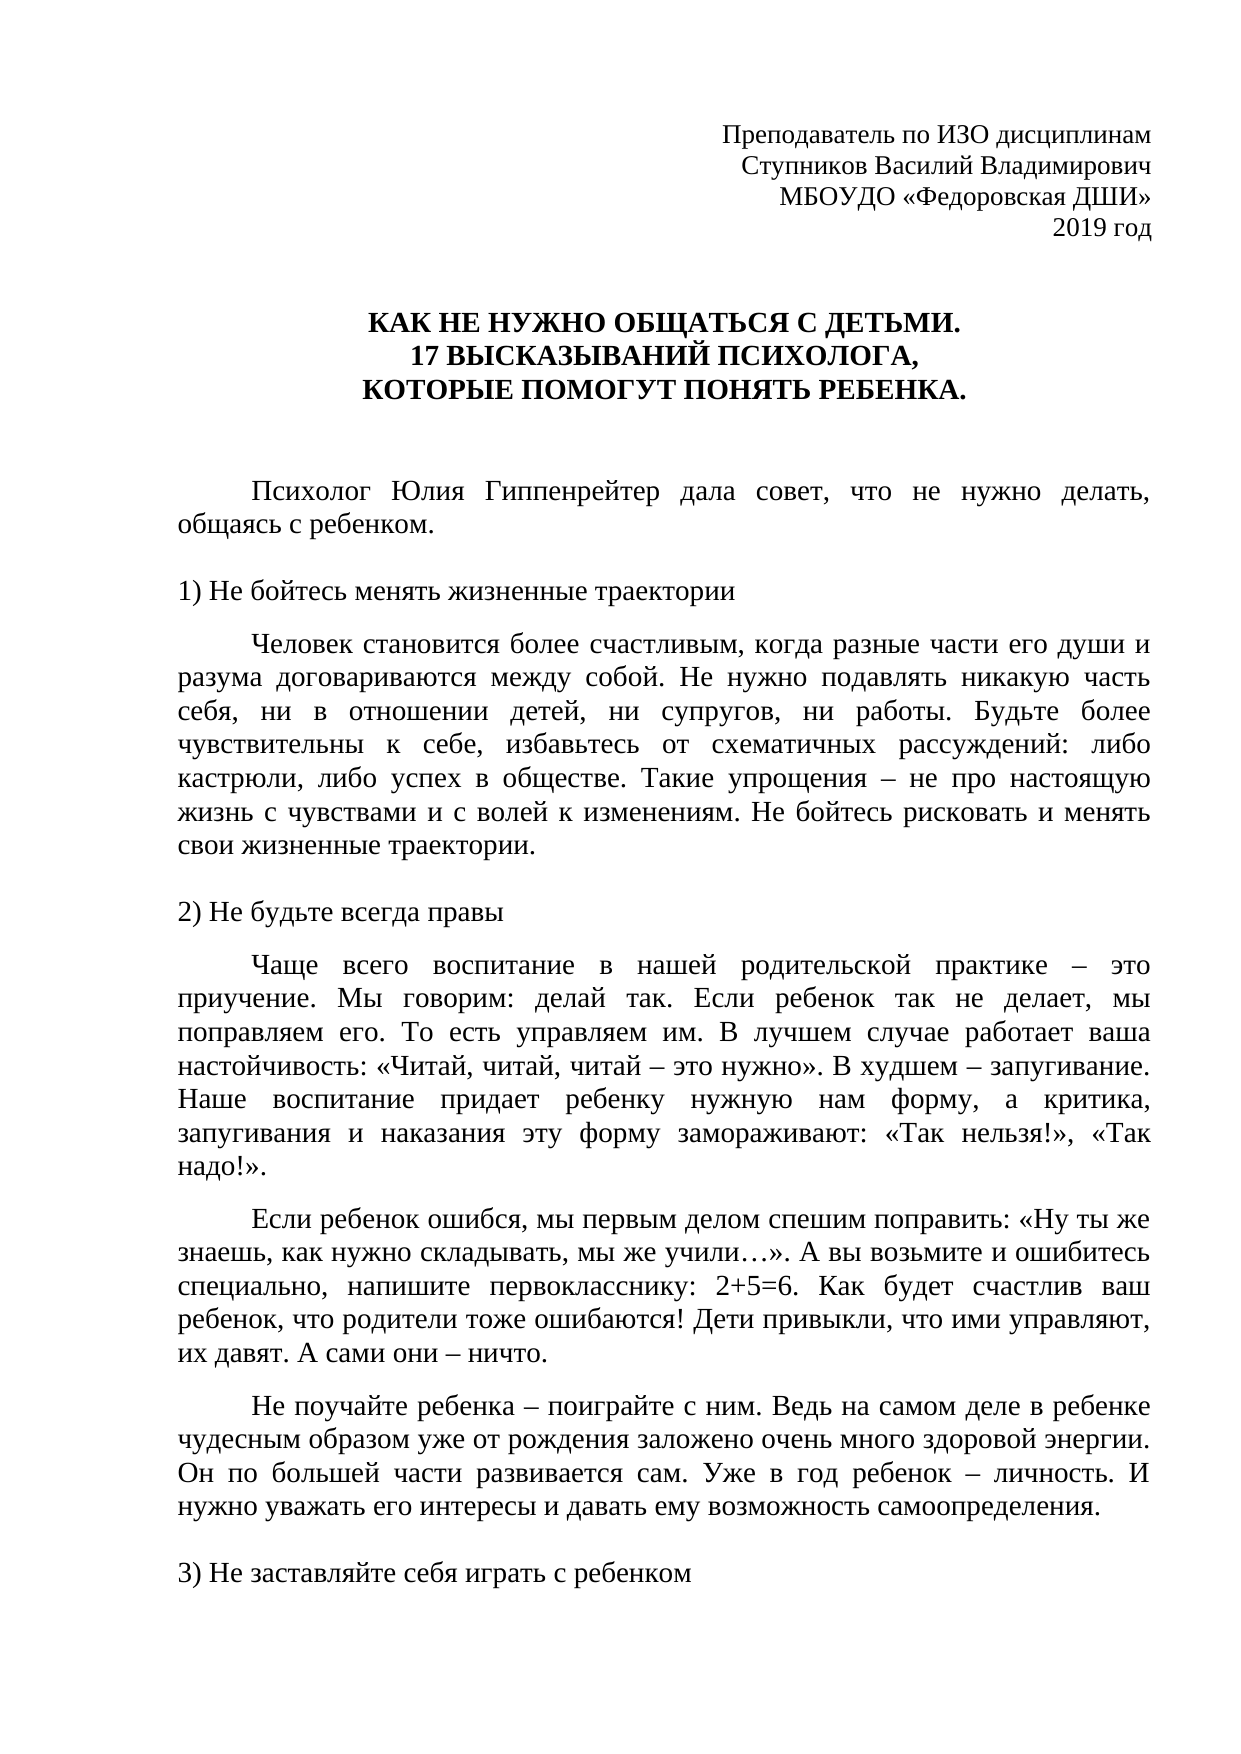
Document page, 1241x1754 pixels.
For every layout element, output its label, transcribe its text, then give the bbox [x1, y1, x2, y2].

text Не поучайте ребенка – поиграйте с ним. Ведь на самом деле в ребенке чудесным образом уже от рождения заложено очень много здоровой энергии. Он по большей части развивается сам. Уже в год ребенок – личность. И нужно уважать его интересы и давать ему возможность самоопределения. [177, 1388, 1152, 1522]
text Ступников Василий Владимирович [177, 149, 1152, 180]
text Преподаватель по ИЗО дисциплинам [177, 118, 1152, 149]
text Человек становится более счастливым, когда разные части его души и разума договариваются между собой. Не нужно подавлять никакую часть себя, ни в отношении детей, ни супругов, ни работы. Будьте более чувствительны к себе, избавьтесь от схематичных рассуждений: либо кастрюли, либо успех в обществе. Такие упрощения – не про настоящую жизнь с чувствами и с волей к изменениям. Не бойтесь рисковать и менять свои жизненные траектории. [177, 626, 1152, 861]
text Если ребенок ошибся, мы первым делом спешим поправить: «Ну ты же знаешь, как нужно складывать, мы же учили…». А вы возьмите и ошибитесь специально, напишите первокласснику: 2+5=6. Как будет счастлив ваш ребенок, что родители тоже ошибаются! Дети привыкли, что ими управляют, их давят. А сами они – ничто. [177, 1201, 1152, 1369]
text КАК НЕ НУЖНО ОБЩАТЬСЯ С ДЕТЬМИ. [177, 305, 1152, 338]
text Чаще всего воспитание в нашей родительской практике – это приучение. Мы говорим: делай так. Если ребенок так не делает, мы поправляем его. То есть управляем им. В лучшем случае работает ваша настойчивость: «Читай, читай, читай – это нужно». В худшем – запугивание. Наше воспитание придает ребенку нужную нам форму, а критика, запугивания и наказания эту форму замораживают: «Так нельзя!», «Так надо!». [177, 947, 1152, 1182]
text КОТОРЫЕ ПОМОГУТ ПОНЯТЬ РЕБЕНКА. [177, 372, 1152, 406]
text МБОУДО «Федоровская ДШИ» [177, 180, 1152, 212]
text 2) Не будьте всегда правы [177, 894, 1152, 928]
text 17 ВЫСКАЗЫВАНИЙ ПСИХОЛОГА, [177, 338, 1152, 372]
text 3) Не заставляйте себя играть с ребенком [177, 1556, 1152, 1589]
text Психолог Юлия Гиппенрейтер дала совет, что не нужно делать, общаясь с ребенком. [177, 473, 1152, 540]
text 1) Не бойтесь менять жизненные траектории [177, 573, 1152, 607]
text 2019 год [177, 212, 1152, 243]
